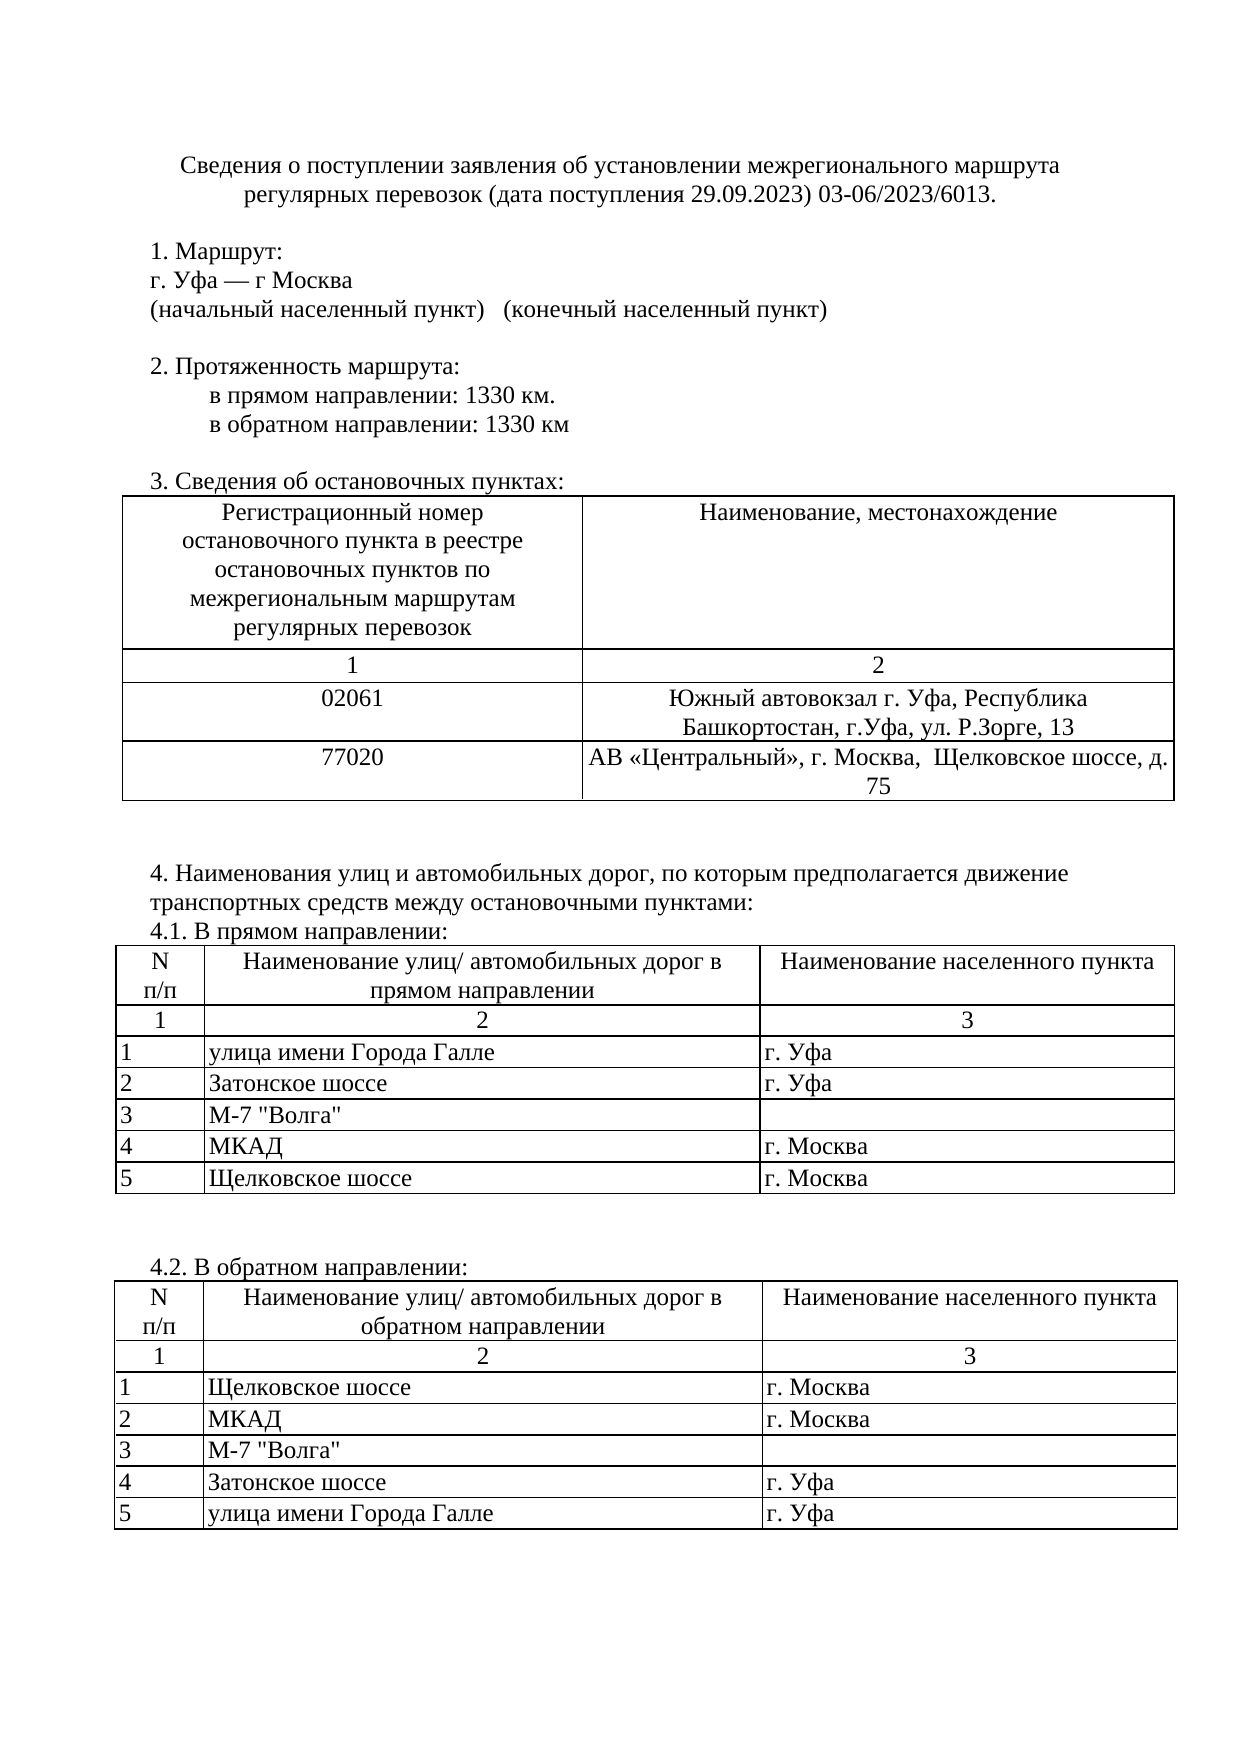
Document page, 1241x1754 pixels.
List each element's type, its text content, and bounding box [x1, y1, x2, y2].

table_cell Южный автовокзал г. Уфа, Республика Башкортостан, г.Уфа, ул. Р.Зорге, 13 [583, 683, 1173, 740]
table_cell 2 [204, 1341, 762, 1371]
table_cell г. Москва [761, 1163, 1174, 1193]
table_cell [763, 1434, 1177, 1465]
table_cell 2 [583, 650, 1173, 681]
table_cell улица имени Города Галле [204, 1498, 762, 1528]
table_cell 1 [123, 650, 582, 681]
table_header Наименование улиц/ автомобильных дорог в обратном направлении [204, 1282, 762, 1339]
table_cell Щелковское шоссе [204, 1373, 762, 1402]
table_cell 1 [117, 1037, 204, 1067]
table_cell МКАД [205, 1131, 759, 1161]
table_cell 2 [205, 1006, 759, 1035]
text Сведения о поступлении заявления об установлении межрегионального маршрута регулярных перевозок (дата поступления 29.09.2023) 03-06/2023/6013. [150, 150, 1090, 207]
table_header Регистрационный номер остановочного пункта в реестре остановочных пунктов по межрегиональным маршрутам регулярных перевозок [123, 497, 582, 648]
table_cell 3 [761, 1006, 1174, 1035]
table_cell 3 [117, 1100, 204, 1130]
table_cell 4 [115, 1466, 203, 1497]
table_header Наименование, местонахождение [583, 497, 1173, 648]
table_header Наименование населенного пункта [763, 1282, 1177, 1339]
table_cell 4 [117, 1131, 204, 1161]
text 4.1. В прямом направлении: [150, 916, 1090, 945]
table_cell г. Москва [763, 1403, 1177, 1434]
table_cell 1 [115, 1341, 203, 1371]
table_header N п/п [117, 946, 204, 1004]
table_cell 5 [115, 1498, 203, 1528]
table_cell 2 [117, 1068, 204, 1098]
table_cell 3 [763, 1340, 1177, 1371]
text в прямом направлении: 1330 км. [150, 380, 1090, 409]
table_header Наименование улиц/ автомобильных дорог в прямом направлении [205, 946, 759, 1004]
text 2. Протяженность маршрута: [150, 351, 1090, 380]
table_header N п/п [115, 1282, 203, 1339]
table_cell АВ «Центральный», г. Москва, Щелковское шоссе, д. 75 [583, 742, 1173, 799]
text 4. Наименования улиц и автомобильных дорог, по которым предполагается движение транспортных средств между остановочными пунктами: [150, 858, 1090, 916]
table_cell 1 [115, 1372, 203, 1402]
table_cell г. Уфа [761, 1037, 1174, 1067]
table_cell г. Москва [763, 1371, 1177, 1402]
text 3. Сведения об остановочных пунктах: [150, 466, 1090, 495]
table_cell 02061 [123, 683, 582, 740]
table_cell МКАД [204, 1404, 762, 1434]
text 4.2. В обратном направлении: [150, 1252, 1090, 1280]
table_cell 2 [115, 1404, 203, 1434]
text 1. Маршрут: [150, 236, 1090, 265]
table_cell Затонское шоссе [204, 1467, 762, 1497]
table_cell 3 [115, 1435, 203, 1465]
table_cell М-7 "Волга" [204, 1436, 762, 1465]
table_cell Щелковское шоссе [205, 1163, 759, 1193]
table_cell 5 [117, 1163, 204, 1193]
table_cell 1 [117, 1006, 204, 1035]
table_cell улица имени Города Галле [205, 1037, 759, 1067]
text в обратном направлении: 1330 км [150, 409, 1090, 437]
table_header Наименование населенного пункта [761, 946, 1174, 1004]
text (начальный населенный пункт) (конечный населенный пункт) [150, 294, 1090, 322]
text г. Уфа — г Москва [150, 265, 1090, 294]
table_cell Затонское шоссе [205, 1068, 759, 1098]
table_cell г. Москва [761, 1131, 1174, 1161]
table_cell [761, 1100, 1174, 1130]
table_cell г. Уфа [761, 1068, 1174, 1098]
table_cell М-7 "Волга" [205, 1100, 759, 1130]
table_cell г. Уфа [763, 1497, 1177, 1528]
table_cell 77020 [123, 742, 582, 799]
table_cell г. Уфа [763, 1465, 1177, 1497]
